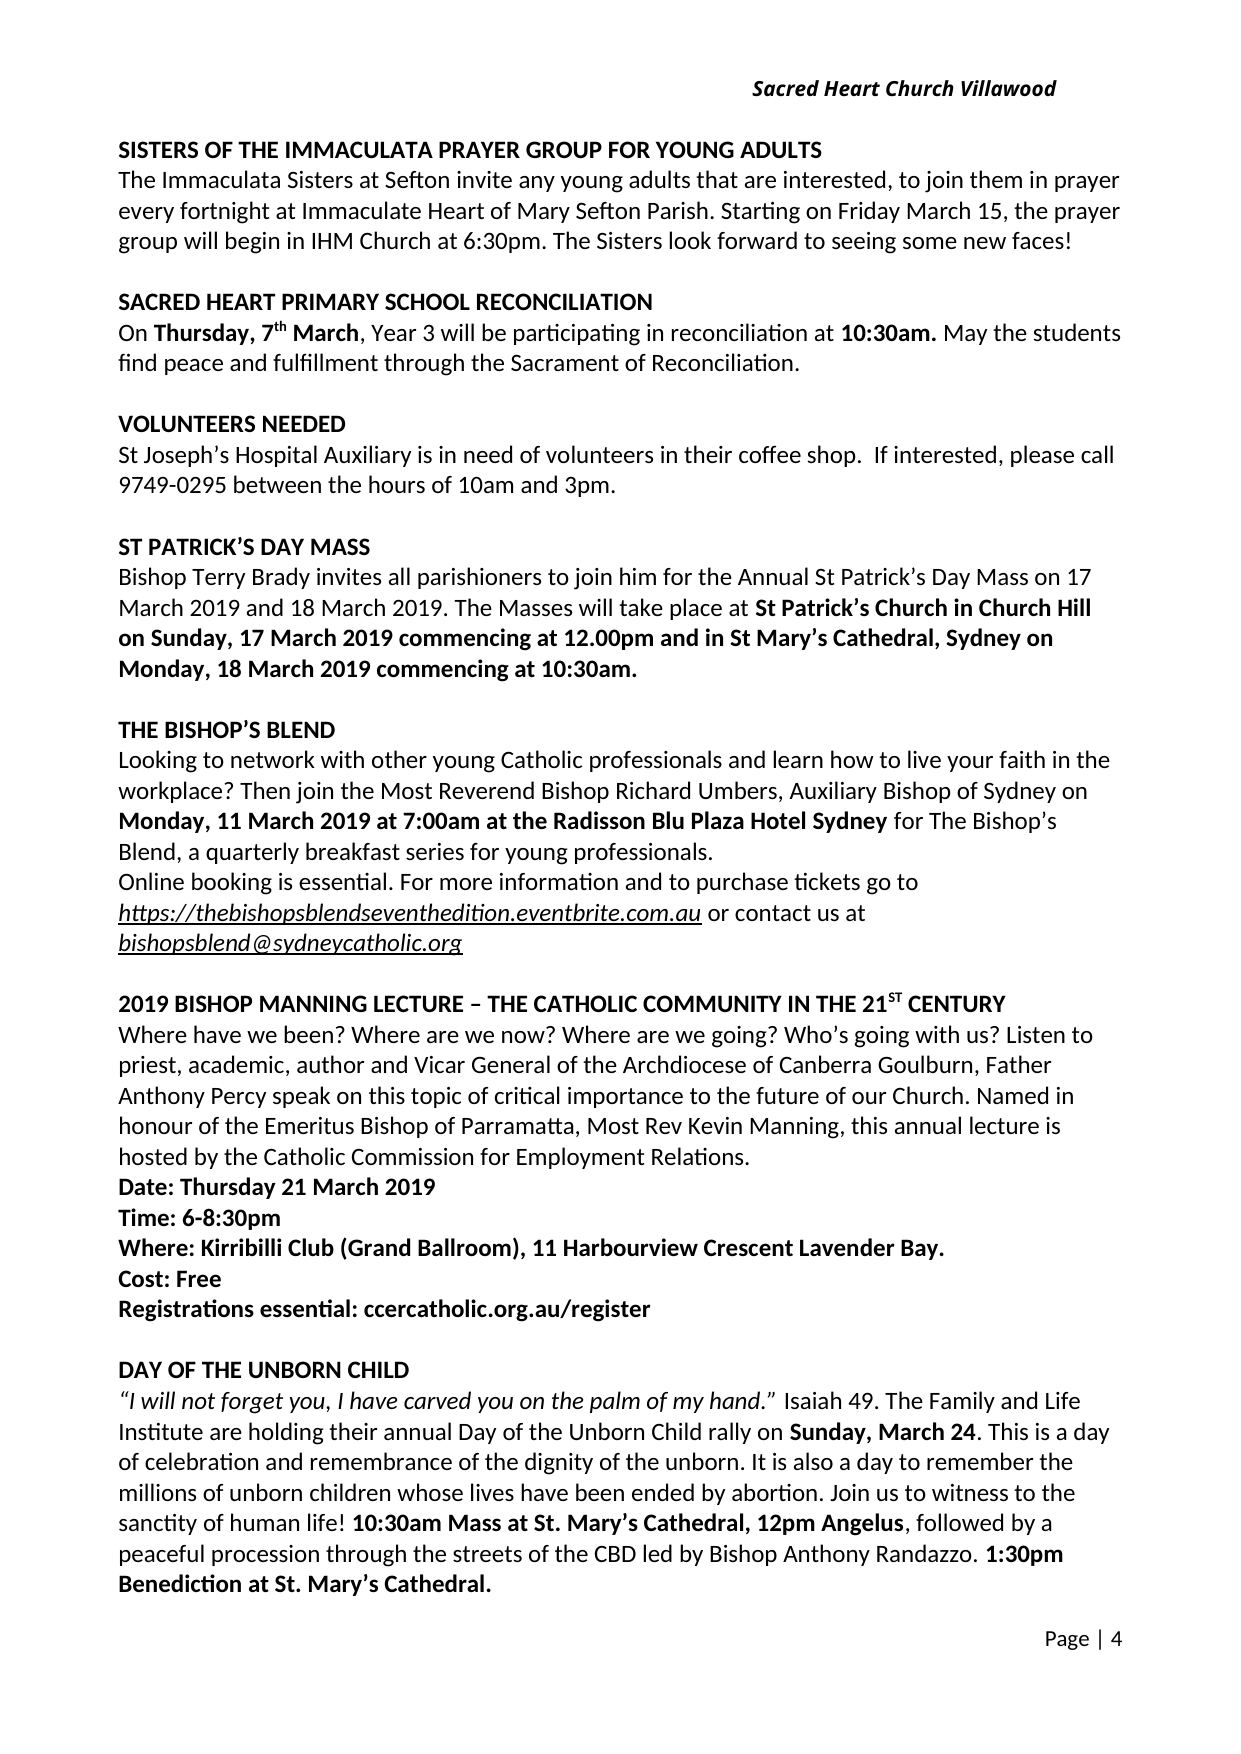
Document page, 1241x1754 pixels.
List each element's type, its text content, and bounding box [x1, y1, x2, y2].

text Where have we been? Where are we now? Where are we going? Who’s going with us? Listen to priest, academic, author and Vicar General of the Archdiocese of Canberra Goulburn, Father Anthony Percy speak on this topic of critical importance to the future of our Church. Named in honour of the Emeritus Bishop of Parramatta, Most Rev Kevin Manning, this annual lecture is hosted by the Catholic Commission for Employment Relations. [118, 1019, 1122, 1172]
text The Immaculata Sisters at Sefton invite any young adults that are interested, to join them in prayer every fortnight at Immaculate Heart of Mary Sefton Parish. Starting on Friday March 15, the prayer group will begin in IHM Church at 6:30pm. The Sisters look forward to seeing some new faces! [118, 164, 1122, 256]
text St Joseph’s Hospital Auxiliary is in need of volunteers in their coffee shop. If interested, please call 9749-0295 between the hours of 10am and 3pm. [118, 439, 1122, 500]
text ST PATRICK’S DAY MASS [118, 531, 1122, 561]
text “I will not forget you, I have carved you on the palm of my hand.” Isaiah 49. The Family and Life Institute are holding their annual Day of the Unborn Child rally on Sunday, March 24. This is a day of celebration and remembrance of the dignity of the unborn. It is also a day to remember the millions of unborn children whose lives have been ended by abortion. Join us to witness to the sanctity of human life! 10:30am Mass at St. Mary’s Cathedral, 12pm Angelus, followed by a peaceful procession through the streets of the CBD led by Bishop Anthony Randazzo. 1:30pm Benediction at St. Mary’s Cathedral. [118, 1385, 1122, 1599]
text Registrations essential: ccercatholic.org.au/register [118, 1294, 1122, 1324]
text Date: Thursday 21 March 2019 [118, 1172, 1122, 1202]
text On Thursday, 7th March, Year 3 will be participating in reconciliation at 10:30am. May the students find peace and fulfillment through the Sacrament of Reconciliation. [118, 317, 1122, 378]
text Bishop Terry Brady invites all parishioners to join him for the Annual St Patrick’s Day Mass on 17 March 2019 and 18 March 2019. The Masses will take place at St Patrick’s Church in Church Hill on Sunday, 17 March 2019 commencing at 12.00pm and in St Mary’s Cathedral, Sydney on Monday, 18 March 2019 commencing at 10:30am. [118, 561, 1122, 683]
text DAY OF THE UNBORN CHILD [118, 1355, 1122, 1385]
text Cost: Free [118, 1263, 1122, 1294]
text Online booking is essential. For more information and to purchase tickets go to https://thebishopsblendseventhedition.eventbrite.com.au or contact us at bishopsblend@sydneycatholic.org [118, 866, 1122, 958]
text 2019 BISHOP MANNING LECTURE – THE CATHOLIC COMMUNITY IN THE 21ST CENTURY [118, 988, 1122, 1019]
text Looking to network with other young Catholic professionals and learn how to live your faith in the workplace? Then join the Most Reverend Bishop Richard Umbers, Auxiliary Bishop of Sydney on Monday, 11 March 2019 at 7:00am at the Radisson Blu Plaza Hotel Sydney for The Bishop’s Blend, a quarterly breakfast series for young professionals. [118, 744, 1122, 866]
text THE BISHOP’S BLEND [118, 714, 1122, 744]
text SISTERS OF THE IMMACULATA PRAYER GROUP FOR YOUNG ADULTS [118, 134, 1122, 164]
text SACRED HEART PRIMARY SCHOOL RECONCILIATION [118, 286, 1122, 317]
text Where: Kirribilli Club (Grand Ballroom), 11 Harbourview Crescent Lavender Bay. [118, 1233, 1122, 1263]
text VOLUNTEERS NEEDED [118, 408, 1122, 439]
text Time: 6-8:30pm [118, 1202, 1122, 1233]
